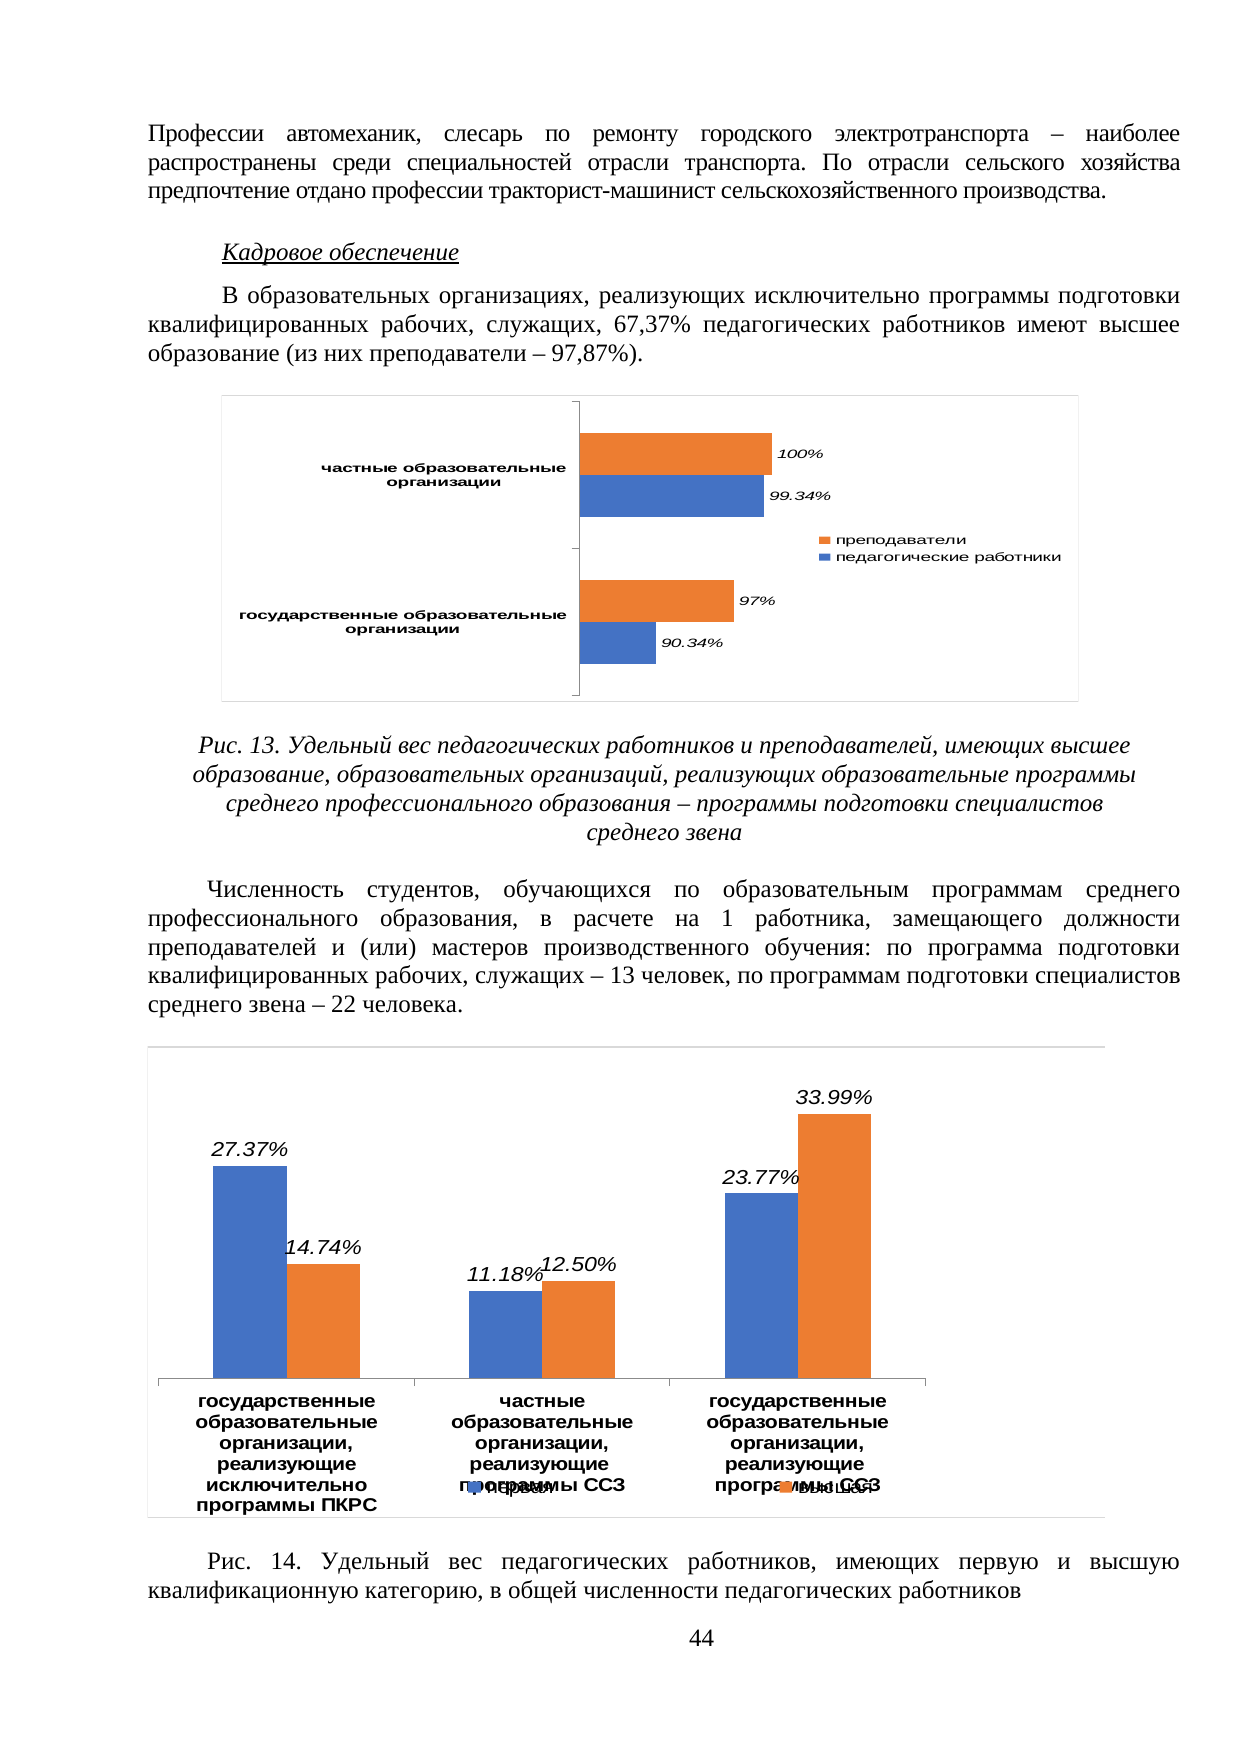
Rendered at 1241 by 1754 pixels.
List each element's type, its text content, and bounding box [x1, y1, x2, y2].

text Рис. 13. Удельный вес педагогических работников и преподавателей, имеющих высшее образование, образовательных организаций, реализующих образовательные программы среднего профессионального образования – программы подготовки специалистов [148, 731, 1181, 817]
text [148, 118, 1181, 204]
subtitle Кадровое обеспечение [148, 237, 1181, 266]
text Рис. 14. Удельный вес педагогических работников, имеющих первую и высшую квалификационную категорию, в общей численности педагогических работников [148, 1546, 1181, 1604]
text В образовательных организациях, реализующих исключительно программы подготовки квалифицированных рабочих, служащих, 67,37% педагогических работников имеют высшее образование (из них преподаватели – 97,87%). [148, 280, 1181, 367]
text Численность студентов, обучающихся по образовательным программам среднего профессионального образования, в расчете на 1 работника, замещающего должности преподавателей и (или) мастеров производственного обучения: по программа подготовки квалифицированных рабочих, служащих – 13 человек, по программам подготовки специалистов среднего звена – 22 человека. [148, 874, 1181, 1018]
text среднего звена [148, 817, 1181, 846]
